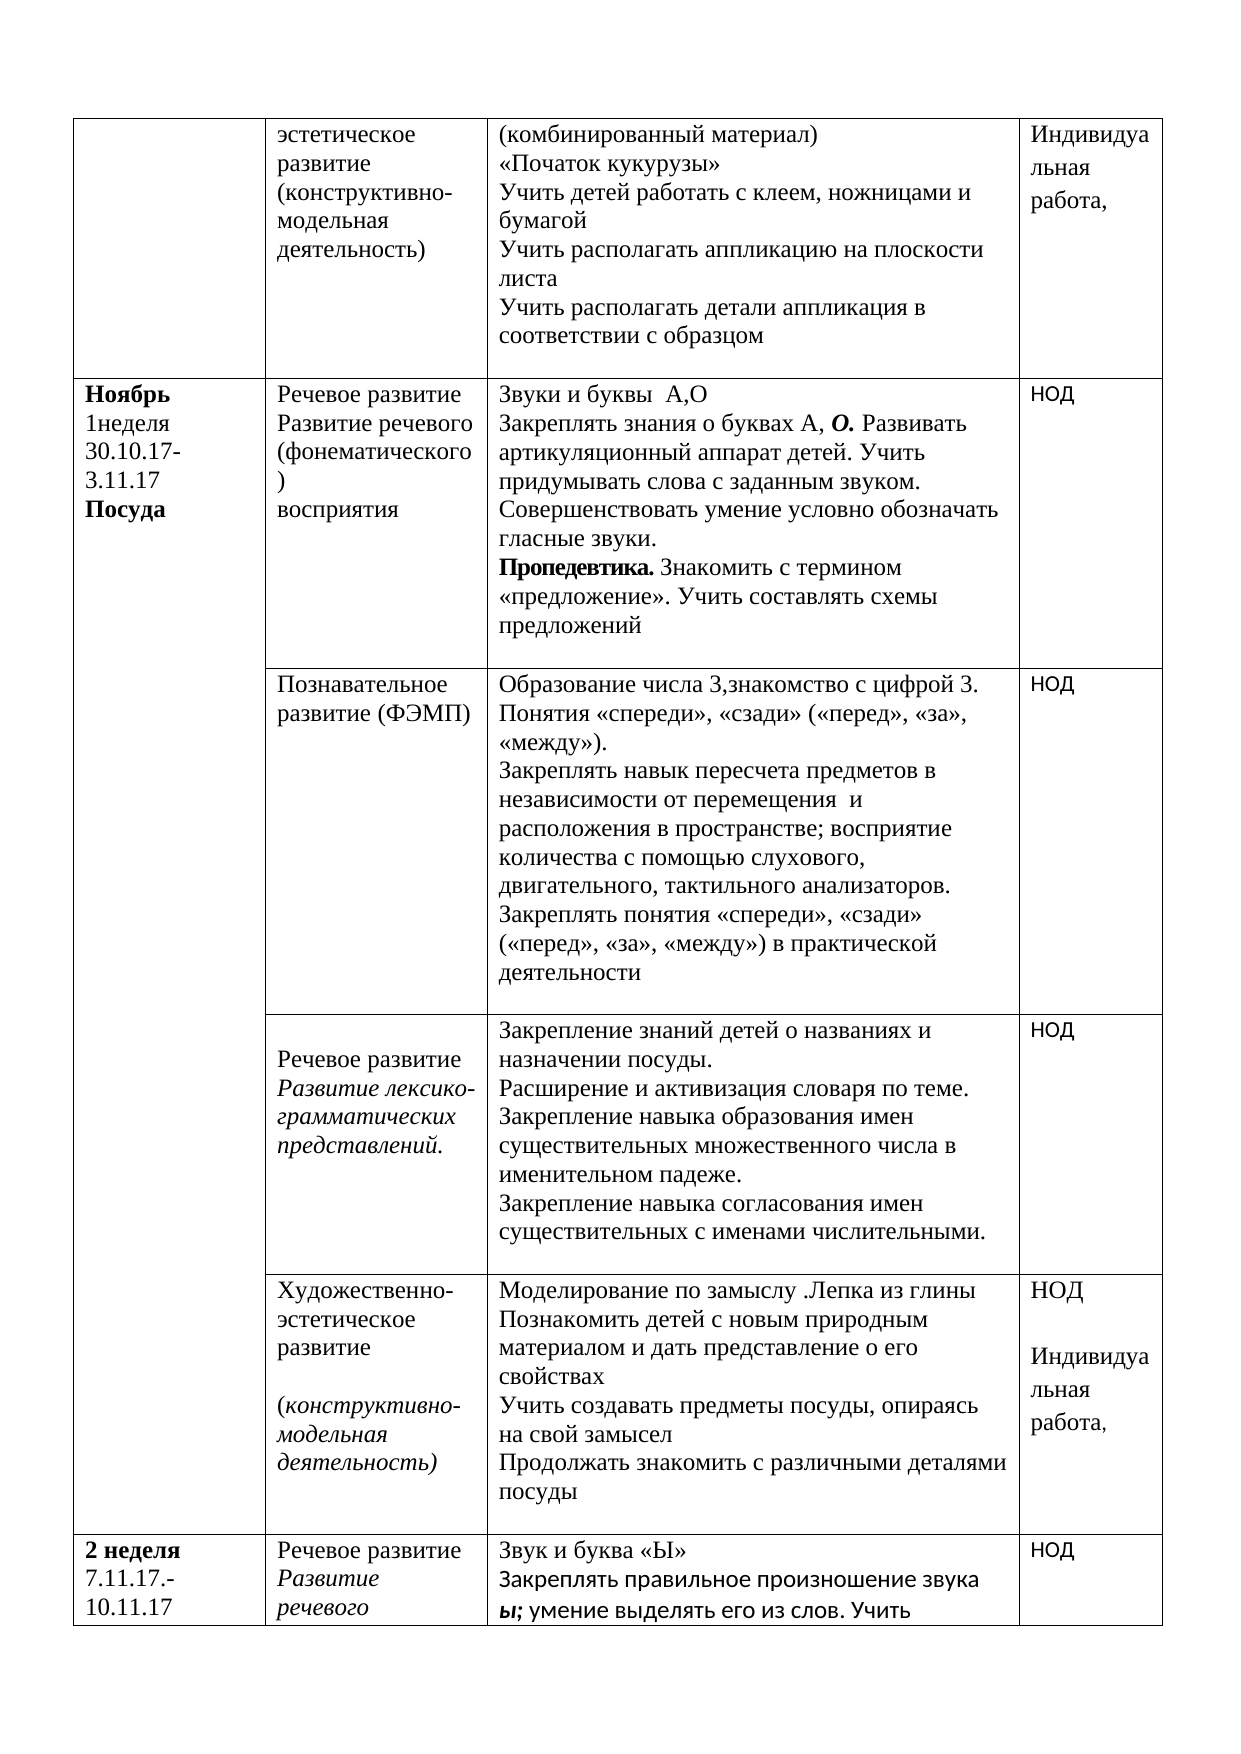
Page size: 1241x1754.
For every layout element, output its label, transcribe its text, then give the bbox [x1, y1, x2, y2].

table_cell Ноябрь 1неделя 30.10.17-3.11.17 Посуда [74, 379, 265, 1534]
table_cell НОД Индивидуальная работа, [1020, 1275, 1162, 1534]
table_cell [488, 119, 1019, 378]
table_cell Образование числа 3,знакомство с цифрой 3. Понятия «спереди», «сзади» («перед», «за», «между»). Закреплять навык пересчета предметов в независимости от перемещения и расположения в пространстве; восприятие количества с помощью слухового, двигательного, тактильного анализаторов. Закреплять понятия «спереди», «сзади» («перед», «за», «между») в практической деятельности [488, 669, 1019, 1014]
table_cell Речевое развитие Развитие речевого (фонематического) восприятия [266, 379, 487, 668]
table_cell Речевое развитие Развитие лексико-грамматических представлений. [266, 1015, 487, 1274]
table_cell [266, 1535, 487, 1624]
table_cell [74, 1535, 265, 1624]
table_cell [488, 1535, 1019, 1624]
table_cell НОД [1020, 1015, 1162, 1274]
table_cell Познавательное развитие (ФЭМП) [266, 669, 487, 1014]
table_cell Звуки и буквы А,О Закреплять знания о буквах А, О. Развивать артикуляционный аппарат детей. Учить придумывать слова с заданным звуком. Совершенствовать умение условно обозначать гласные звуки. Пропедевтика. Знакомить с термином «предложение». Учить составлять схемы предложений [488, 379, 1019, 668]
table_cell Закрепление знаний детей о названиях и назначении посуды. Расширение и активизация словаря по теме. Закрепление навыка образования имен существительных множественного числа в именительном падеже. Закрепление навыка согласования имен существительных с именами числительными. [488, 1015, 1019, 1274]
table_cell НОД [1020, 669, 1162, 1014]
table_cell НОД [1020, 379, 1162, 668]
table_cell Моделирование по замыслу .Лепка из глины Познакомить детей с новым природным материалом и дать представление о его свойствах Учить создавать предметы посуды, опираясь на свой замысел Продолжать знакомить с различными деталями посуды [488, 1275, 1019, 1534]
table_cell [1020, 119, 1162, 378]
table_cell НОД [1020, 1535, 1162, 1624]
table_cell Художественно-эстетическое развитие (конструктивно-модельная деятельность) [266, 1275, 487, 1534]
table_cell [266, 119, 487, 378]
